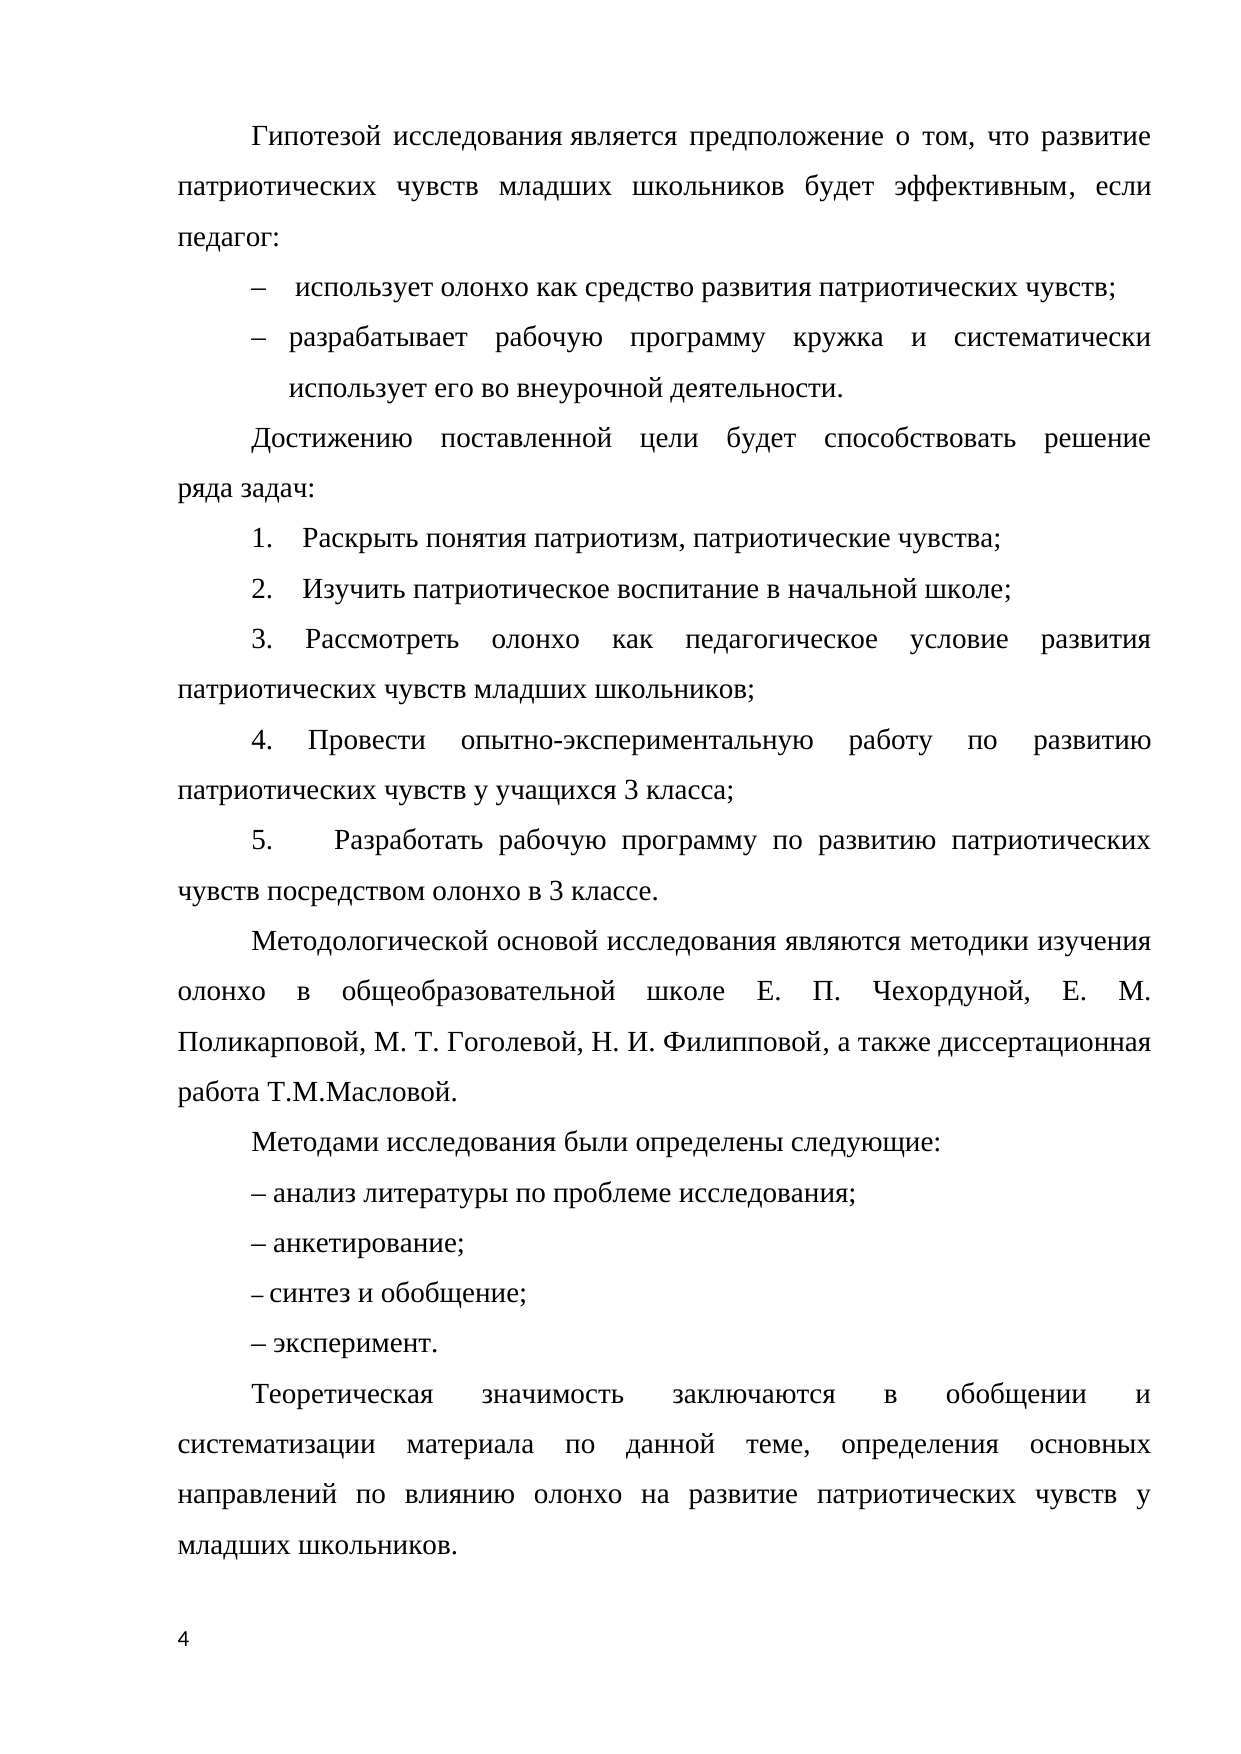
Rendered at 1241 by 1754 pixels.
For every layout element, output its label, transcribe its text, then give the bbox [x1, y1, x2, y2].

text 4. Провести опытно-экспериментальную работу по развитию патриотических чувств у учащихся 3 класса; [177, 722, 1152, 806]
text Достижению поставленной цели будет способствовать решение ряда задач: [177, 420, 1152, 504]
text – синтез и обобщение; [177, 1275, 1152, 1309]
text 3. Рассмотреть олонхо как педагогическое условие развития патриотических чувств младших школьников; [177, 621, 1152, 705]
text – анкетирование; [177, 1225, 1152, 1258]
text Методологической основой исследования являются методики изучения олонхо в общеобразовательной школе Е. П. Чехордуной, Е. М. Поликарповой, М. Т. Гоголевой, Н. И. Филипповой, а также диссертационная работа Т.М.Масловой. [177, 923, 1152, 1108]
text 2. Изучить патриотическое воспитание в начальной школе; [177, 571, 1152, 604]
text Теоретическая значимость заключаются в обобщении и систематизации материала по данной теме, определения основных направлений по влиянию олонхо на развитие патриотических чувств у младших школьников. [177, 1376, 1152, 1560]
text 1. Раскрыть понятия патриотизм, патриотические чувства; [177, 521, 1152, 554]
text – эксперимент. [177, 1326, 1152, 1359]
text Методами исследования были определены следующие: [177, 1124, 1152, 1158]
text – анализ литературы по проблеме исследования; [177, 1175, 1152, 1208]
text – использует олонхо как средство развития патриотических чувств; [251, 269, 1152, 303]
text Гипотезой исследования является предположение о том, что развитие патриотических чувств младших школьников будет эффективным, если педагог: [177, 118, 1152, 252]
list разрабатывает рабочую программу кружка и систематически использует его во внеурочной деятельности. [251, 319, 1152, 403]
text 5. Разработать рабочую программу по развитию патриотических чувств посредством олонхо в 3 классе. [177, 822, 1152, 906]
